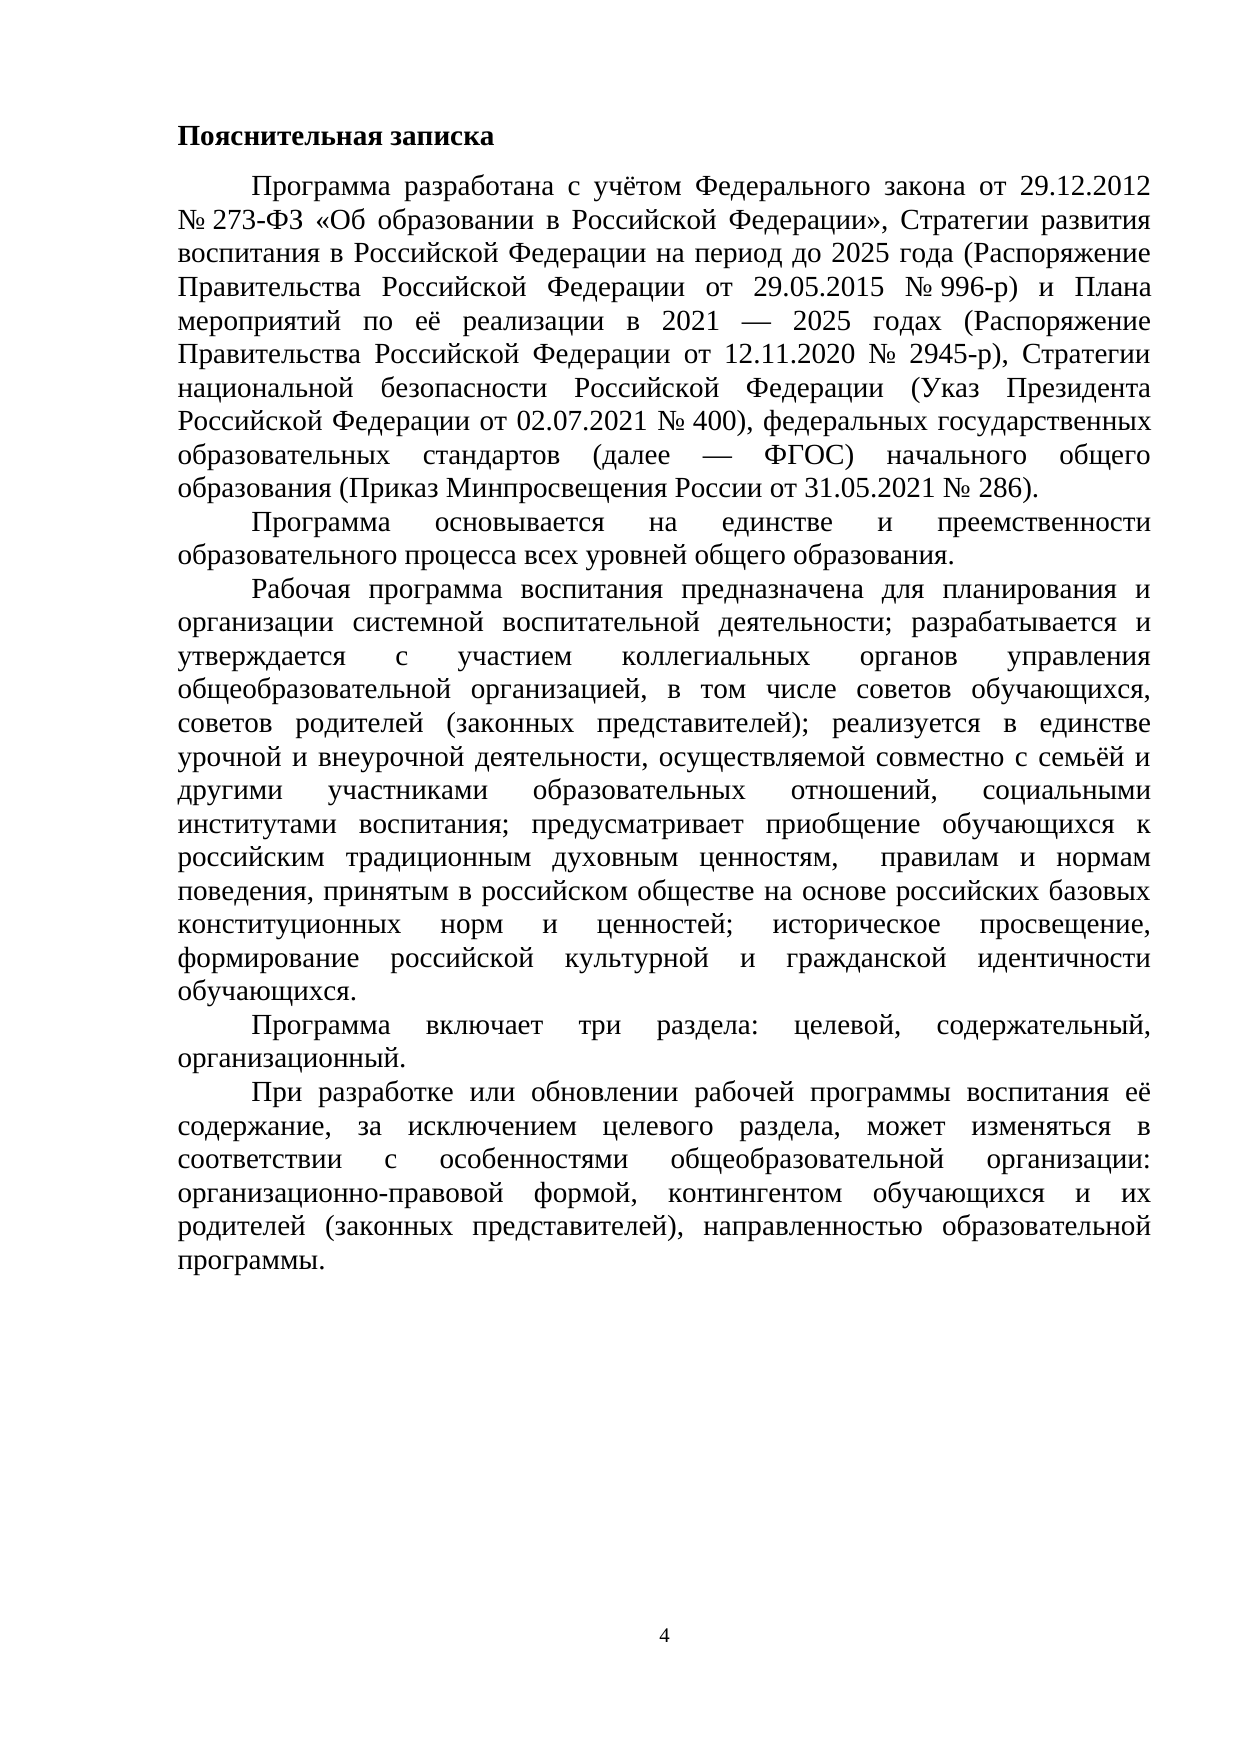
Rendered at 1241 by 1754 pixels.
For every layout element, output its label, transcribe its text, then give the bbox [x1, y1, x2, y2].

text Программа включает три раздела: целевой, содержательный, организационный. [177, 1007, 1152, 1074]
text Программа основывается на единстве и преемственности образовательного процесса всех уровней общего образования. [177, 504, 1152, 571]
subtitle Пояснительная записка [177, 118, 1152, 152]
text Программа разработана с учётом Федерального закона от 29.12.2012 № 273-ФЗ «Об образовании в Российской Федерации», Стратегии развития воспитания в Российской Федерации на период до 2025 года (Распоряжение Правительства Российской Федерации от 29.05.2015 № 996-р) и Плана мероприятий по её реализации в 2021 — 2025 годах (Распоряжение Правительства Российской Федерации от 12.11.2020 № 2945-р), Стратегии национальной безопасности Российской Федерации (Указ Президента Российской Федерации от 02.07.2021 № 400), федеральных государственных образовательных стандартов (далее — ФГОС) начального общего образования (Приказ Минпросвещения России от 31.05.2021 № 286). [177, 168, 1152, 504]
text Рабочая программа воспитания предназначена для планирования и организации системной воспитательной деятельности; разрабатывается и утверждается с участием коллегиальных органов управления общеобразовательной организацией, в том числе советов обучающихся, советов родителей (законных представителей); реализуется в единстве урочной и внеурочной деятельности, осуществляемой совместно с семьёй и другими участниками образовательных отношений, социальными институтами воспитания; предусматривает приобщение обучающихся к российским традиционным духовным ценностям, правилам и нормам поведения, принятым в российском обществе на основе российских базовых конституционных норм и ценностей; историческое просвещение, формирование российской культурной и гражданской идентичности обучающихся. [177, 571, 1152, 1007]
text При разработке или обновлении рабочей программы воспитания её содержание, за исключением целевого раздела, может изменяться в соответствии с особенностями общеобразовательной организации: организационно-правовой формой, контингентом обучающихся и их родителей (законных представителей), направленностью образовательной программы. [177, 1074, 1152, 1275]
